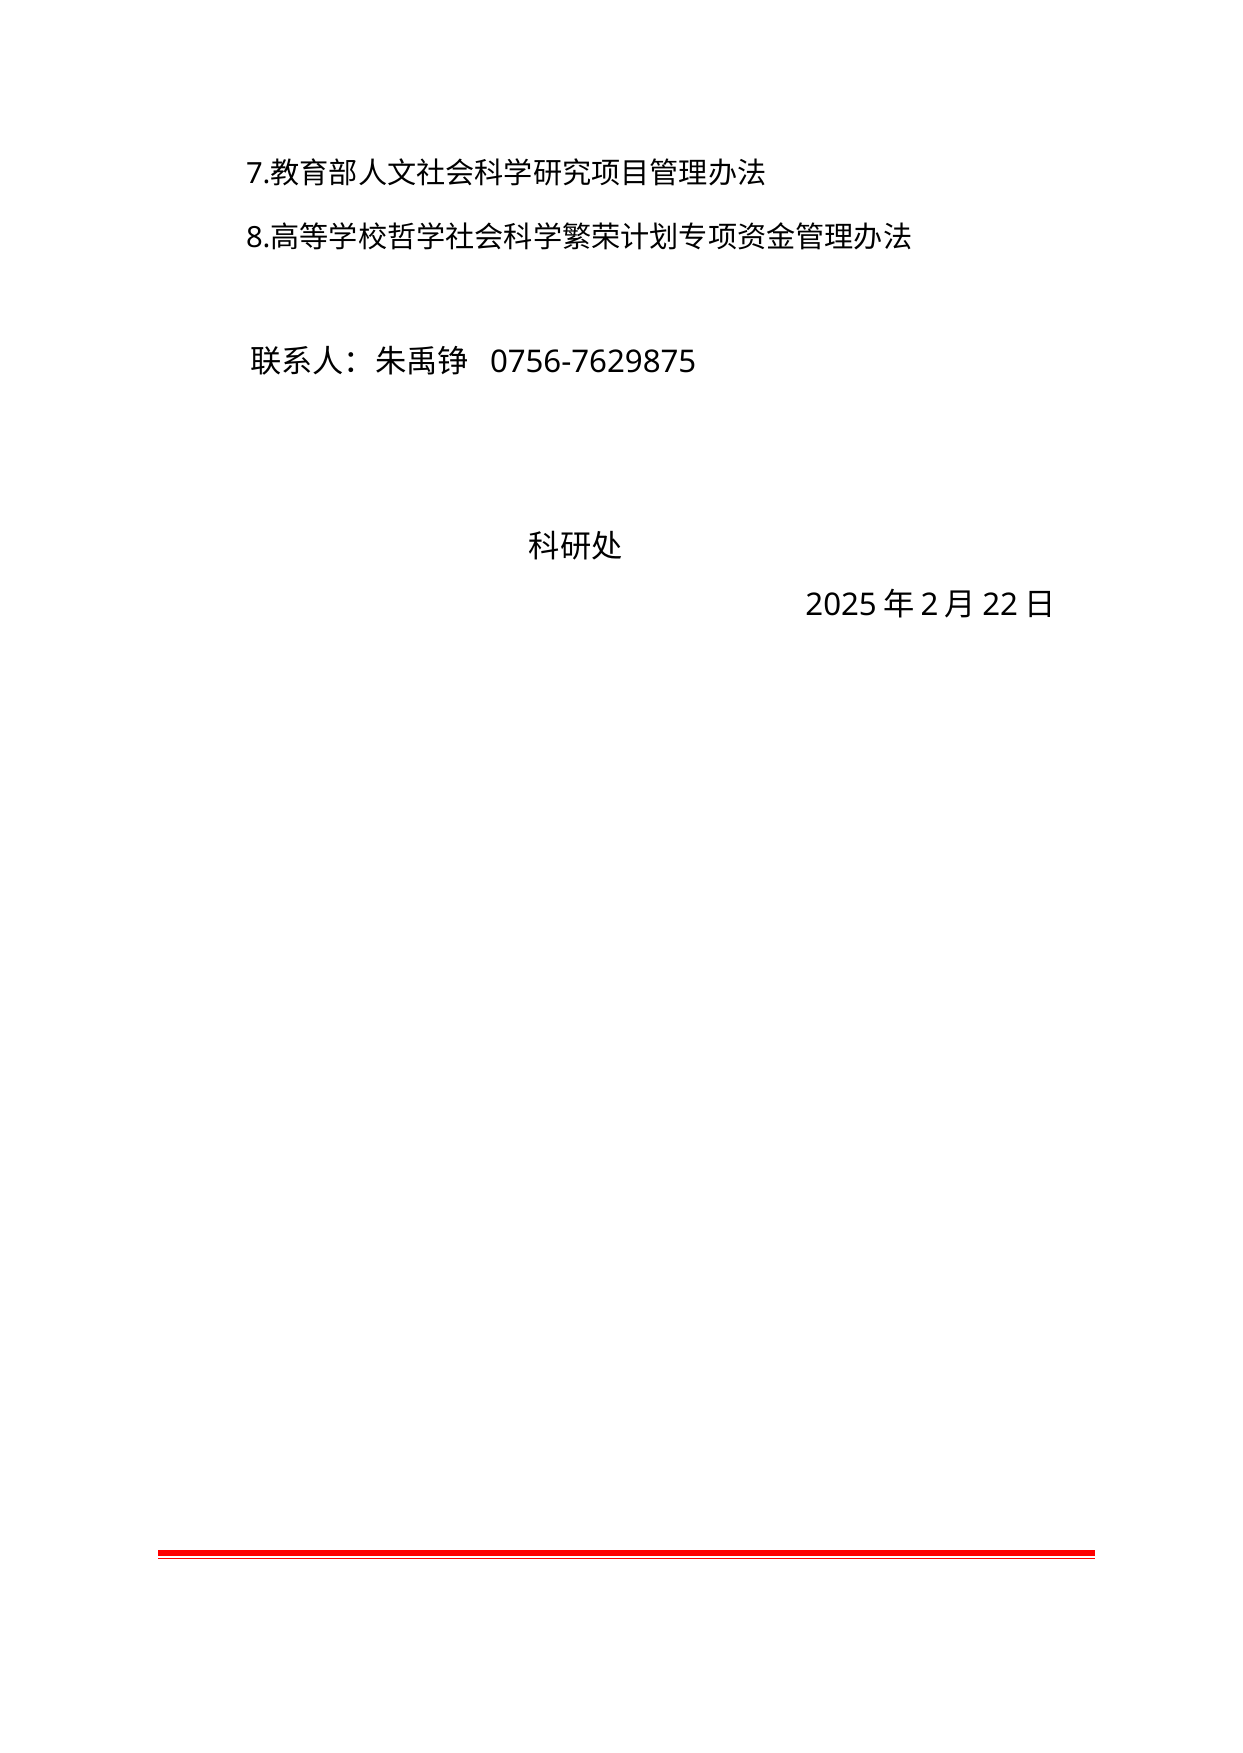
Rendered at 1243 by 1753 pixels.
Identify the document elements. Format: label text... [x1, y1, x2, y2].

text 2025年2月22日 [187, 569, 1055, 627]
text 联系人：朱禹铮 0756-7629875 [187, 337, 1055, 382]
text 8.高等学校哲学社会科学繁荣计划专项资金管理办法 [187, 213, 1055, 256]
text 7.教育部人文社会科学研究项目管理办法 [187, 150, 1055, 192]
text 科研处 [187, 511, 1055, 569]
